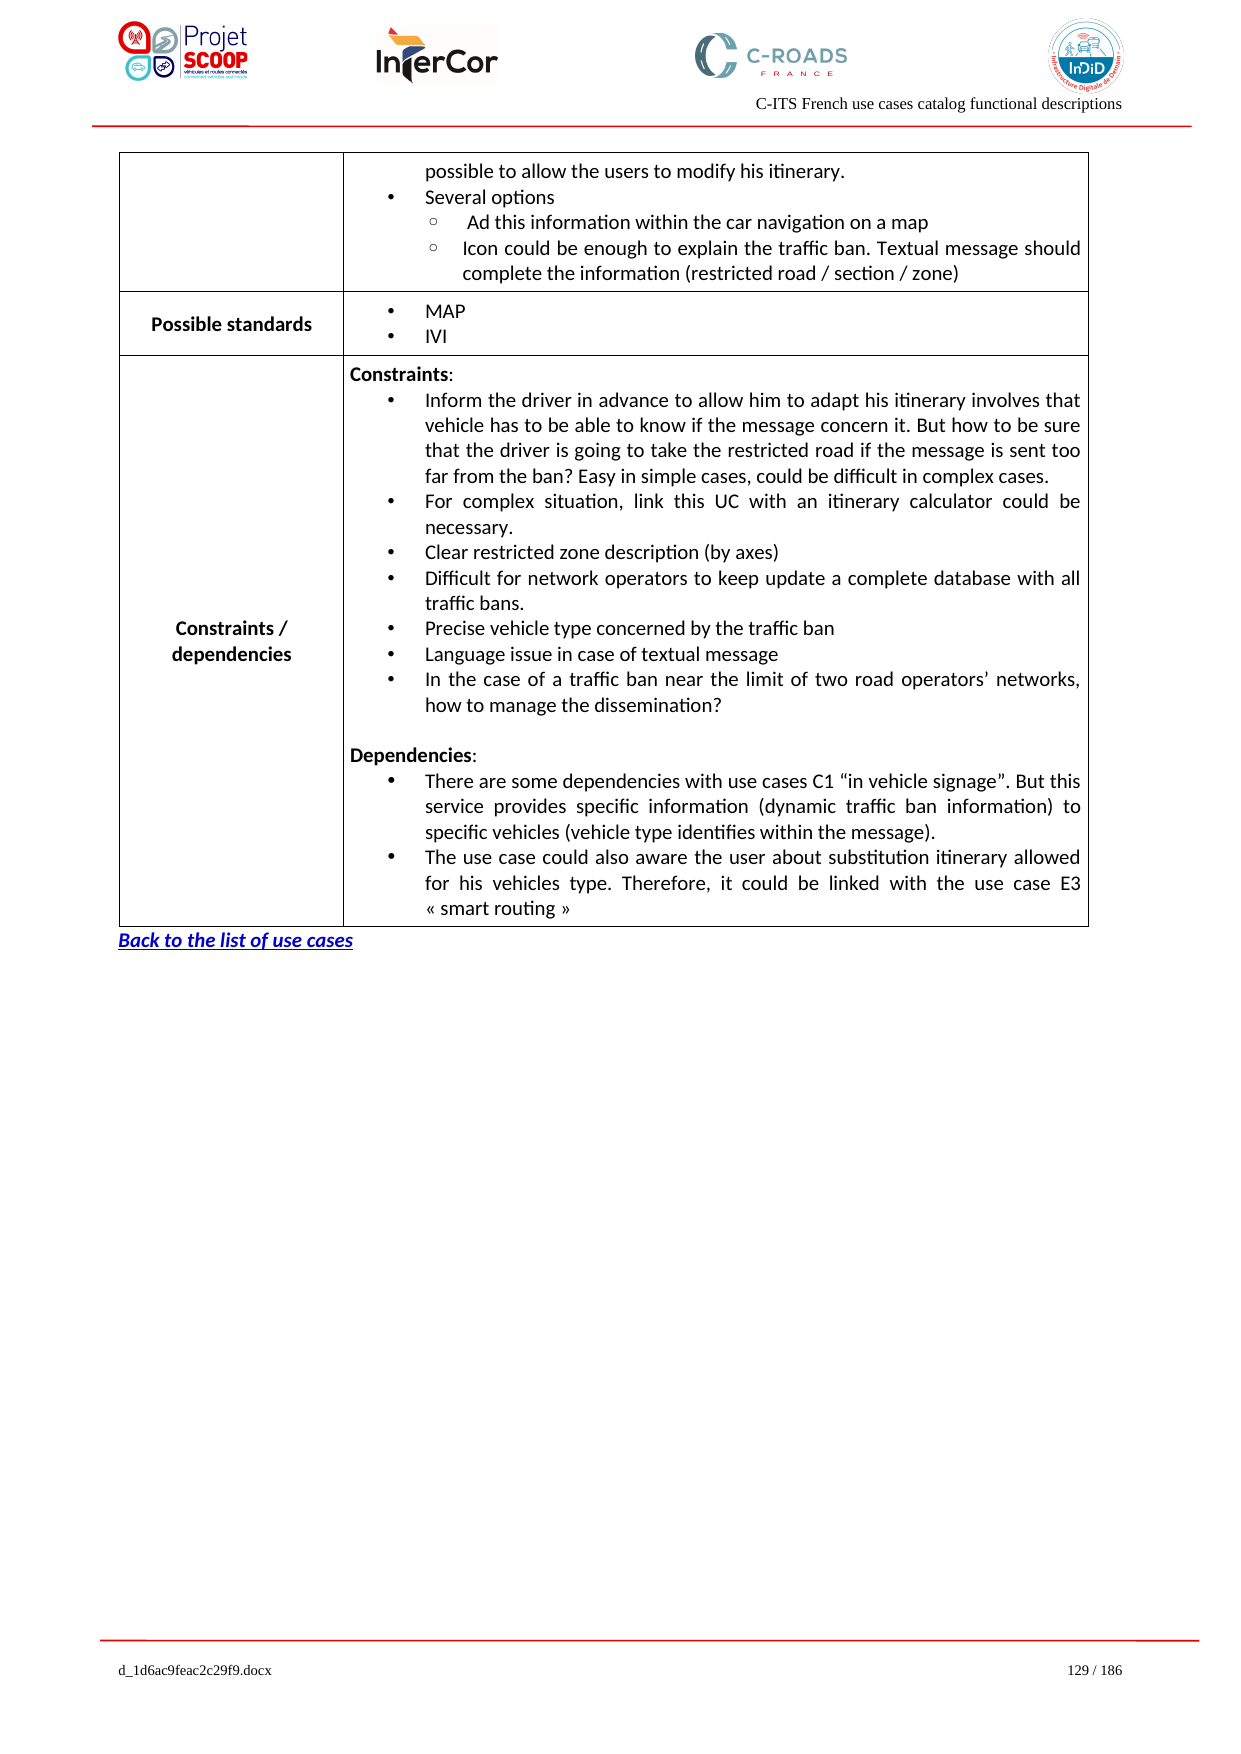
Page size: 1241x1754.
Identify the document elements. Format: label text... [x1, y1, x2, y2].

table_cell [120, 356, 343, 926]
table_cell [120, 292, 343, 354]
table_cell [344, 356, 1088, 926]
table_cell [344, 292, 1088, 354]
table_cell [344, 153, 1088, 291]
picture [695, 33, 847, 78]
picture [118, 21, 248, 81]
picture [375, 25, 499, 85]
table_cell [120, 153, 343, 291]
picture [1044, 14, 1128, 98]
text Back to the list of use cases [118, 927, 1122, 953]
